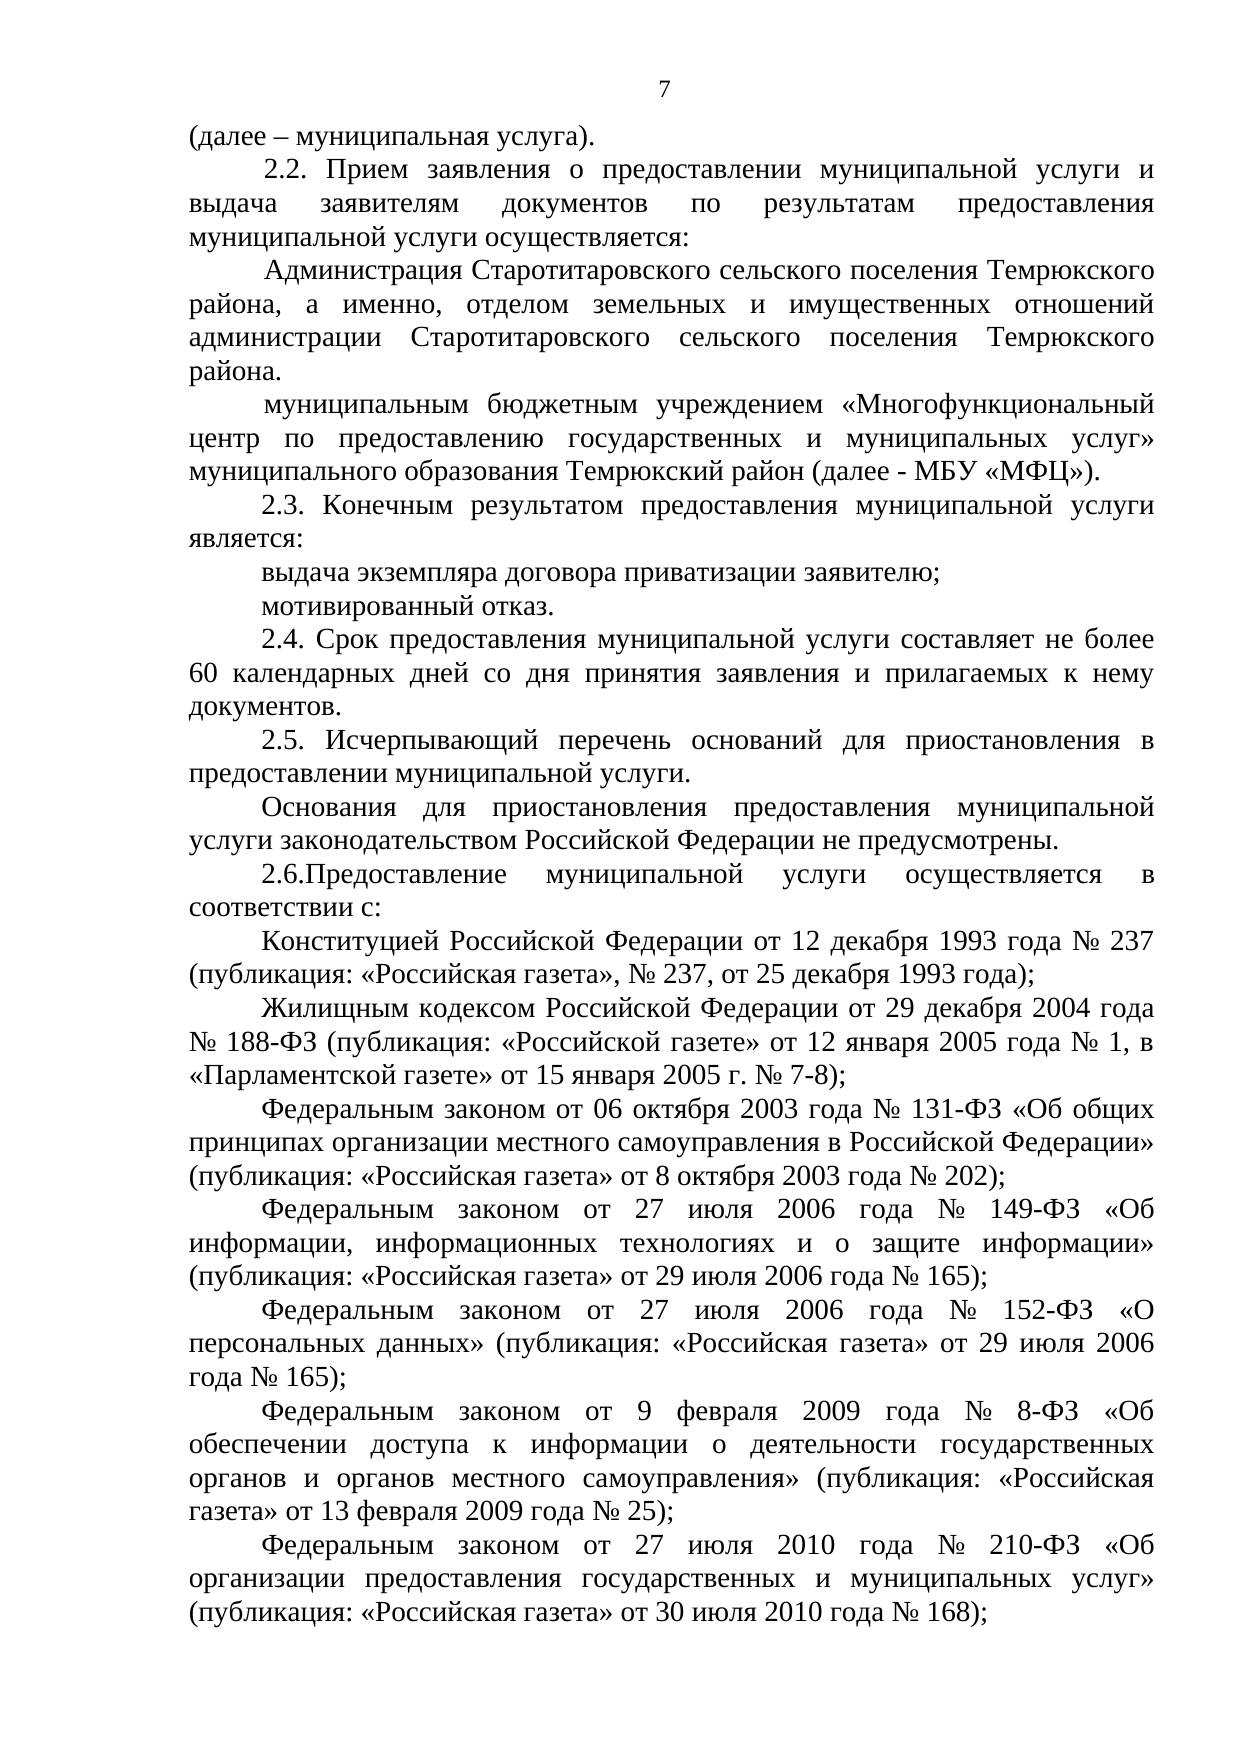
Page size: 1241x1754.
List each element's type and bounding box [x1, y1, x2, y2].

table_cell [177, 118, 1167, 1636]
